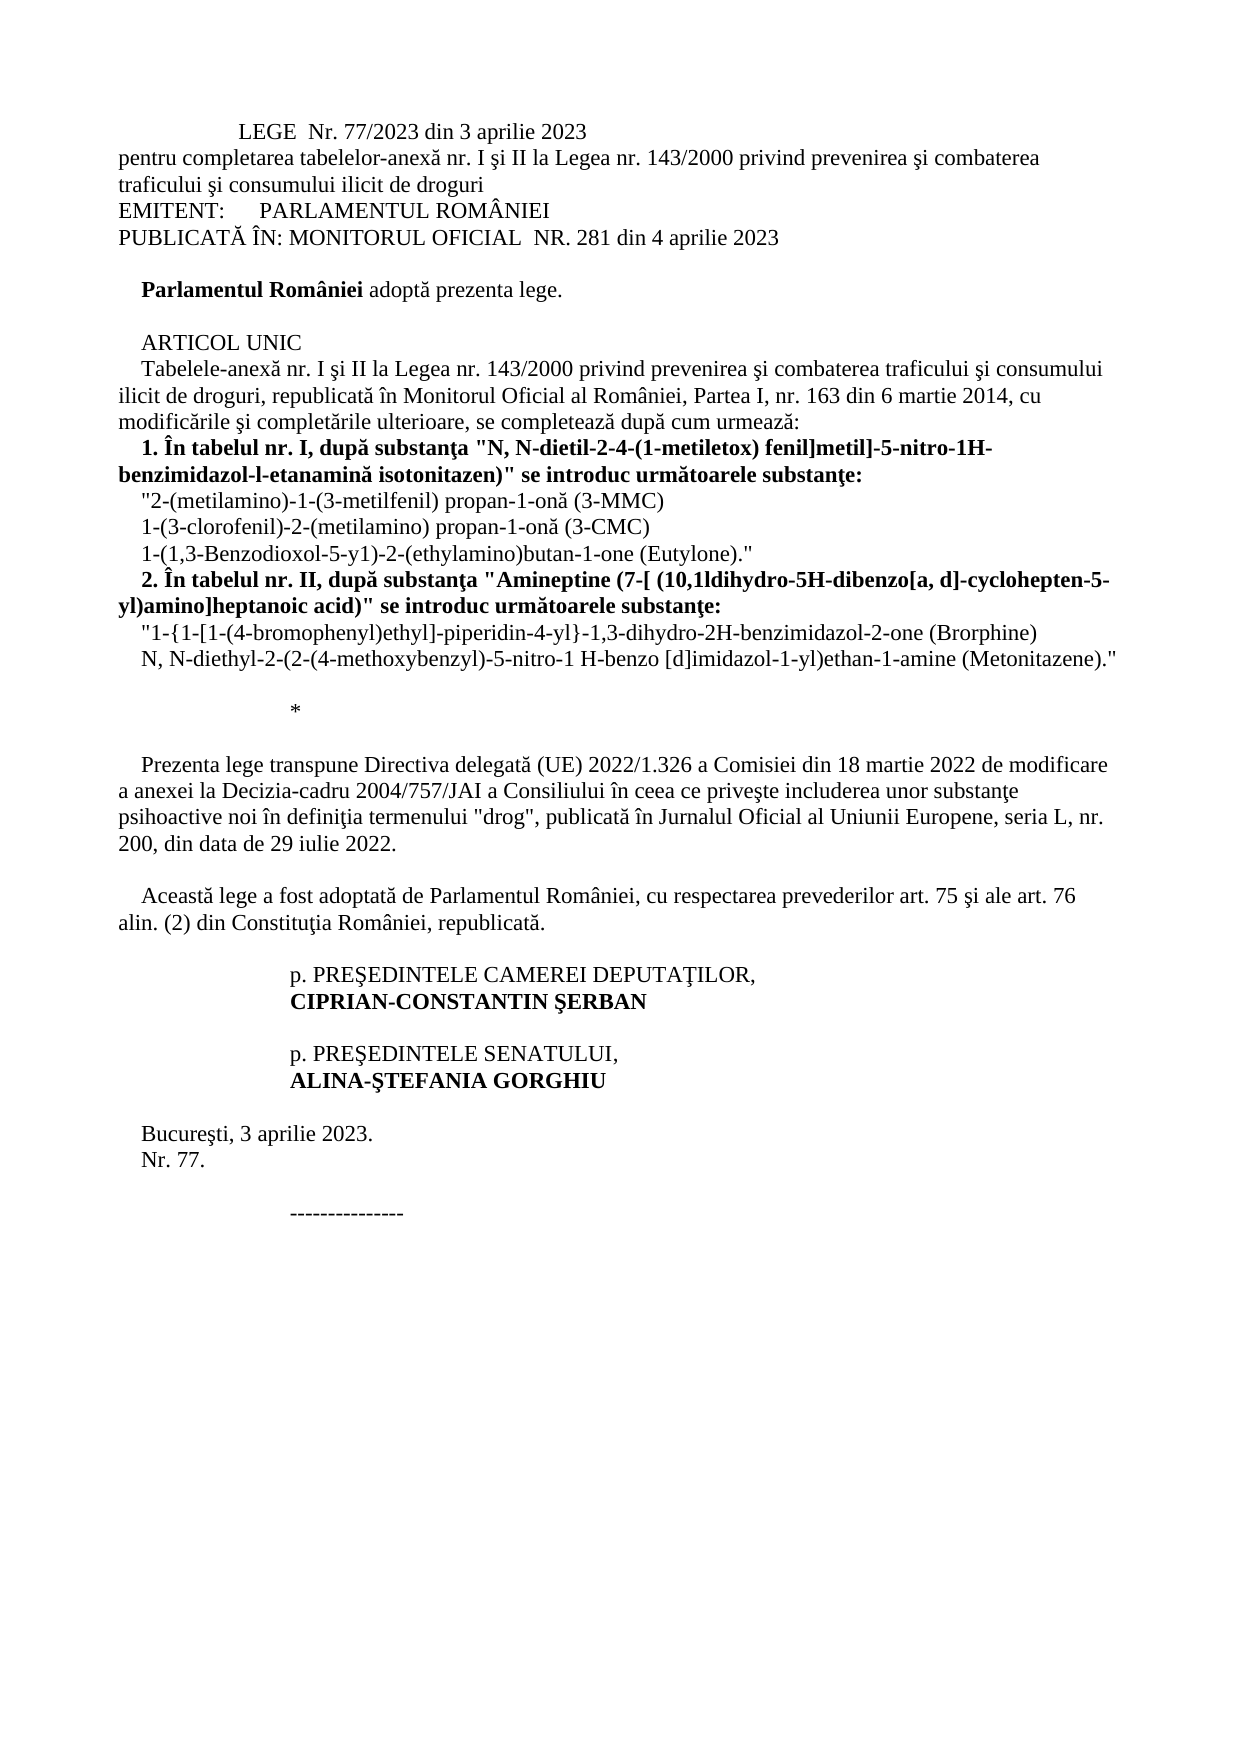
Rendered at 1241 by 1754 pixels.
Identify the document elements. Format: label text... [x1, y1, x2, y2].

text "2-(metilamino)-1-(3-metilfenil) propan-1-onă (3-MMC) [118, 487, 1122, 513]
text ALINA-ŞTEFANIA GORGHIU [118, 1067, 1122, 1093]
text Această lege a fost adoptată de Parlamentul României, cu respectarea prevederilor art. 75 şi ale art. 76 alin. (2) din Constituţia României, republicată. [118, 882, 1122, 935]
text 1-(3-clorofenil)-2-(metilamino) propan-1-onă (3-CMC) [118, 513, 1122, 540]
text EMITENT: PARLAMENTUL ROMÂNIEI [118, 197, 1122, 223]
text p. PREŞEDINTELE SENATULUI, [118, 1041, 1122, 1067]
text 2. În tabelul nr. II, după substanţa "Amineptine (7-[ (10,1ldihydro-5H-dibenzo[a, d]-cyclohepten-5-yl)amino]heptanoic acid)" se introduc următoarele substanţe: [118, 566, 1122, 619]
text PUBLICATĂ ÎN: MONITORUL OFICIAL NR. 281 din 4 aprilie 2023 [118, 223, 1122, 250]
text "1-{1-[1-(4-bromophenyl)ethyl]-piperidin-4-yl}-1,3-dihydro-2H-benzimidazol-2-one (Brorphine) [118, 619, 1122, 645]
text Prezenta lege transpune Directiva delegată (UE) 2022/1.326 a Comisiei din 18 martie 2022 de modificare a anexei la Decizia-cadru 2004/757/JAI a Consiliului în ceea ce priveşte includerea unor substanţe psihoactive noi în definiţia termenului "drog", publicată în Jurnalul Oficial al Uniunii Europene, seria L, nr. 200, din data de 29 iulie 2022. [118, 751, 1122, 856]
text * [118, 698, 1122, 724]
text --------------- [118, 1199, 1122, 1225]
text LEGE Nr. 77/2023 din 3 aprilie 2023 [118, 118, 1122, 144]
text 1. În tabelul nr. I, după substanţa "N, N-dietil-2-4-(1-metiletox) fenil]metil]-5-nitro-1H-benzimidazol-l-etanamină isotonitazen)" se introduc următoarele substanţe: [118, 434, 1122, 487]
text ARTICOL UNIC [118, 329, 1122, 355]
text p. PREŞEDINTELE CAMEREI DEPUTAŢILOR, [118, 961, 1122, 988]
text Bucureşti, 3 aprilie 2023. [118, 1119, 1122, 1146]
text 1-(1,3-Benzodioxol-5-y1)-2-(ethylamino)butan-1-one (Eutylone)." [118, 540, 1122, 566]
text N, N-diethyl-2-(2-(4-methoxybenzyl)-5-nitro-1 H-benzo [d]imidazol-1-yl)ethan-1-amine (Metonitazene)." [118, 645, 1122, 672]
text Nr. 77. [118, 1146, 1122, 1172]
text Parlamentul României adoptă prezenta lege. [118, 276, 1122, 303]
text Tabelele-anexă nr. I şi II la Legea nr. 143/2000 privind prevenirea şi combaterea traficului şi consumului ilicit de droguri, republicată în Monitorul Oficial al României, Partea I, nr. 163 din 6 martie 2014, cu modificările şi completările ulterioare, se completează după cum urmează: [118, 355, 1122, 434]
text pentru completarea tabelelor-anexă nr. I şi II la Legea nr. 143/2000 privind prevenirea şi combaterea traficului şi consumului ilicit de droguri [118, 144, 1122, 197]
text CIPRIAN-CONSTANTIN ŞERBAN [118, 988, 1122, 1014]
